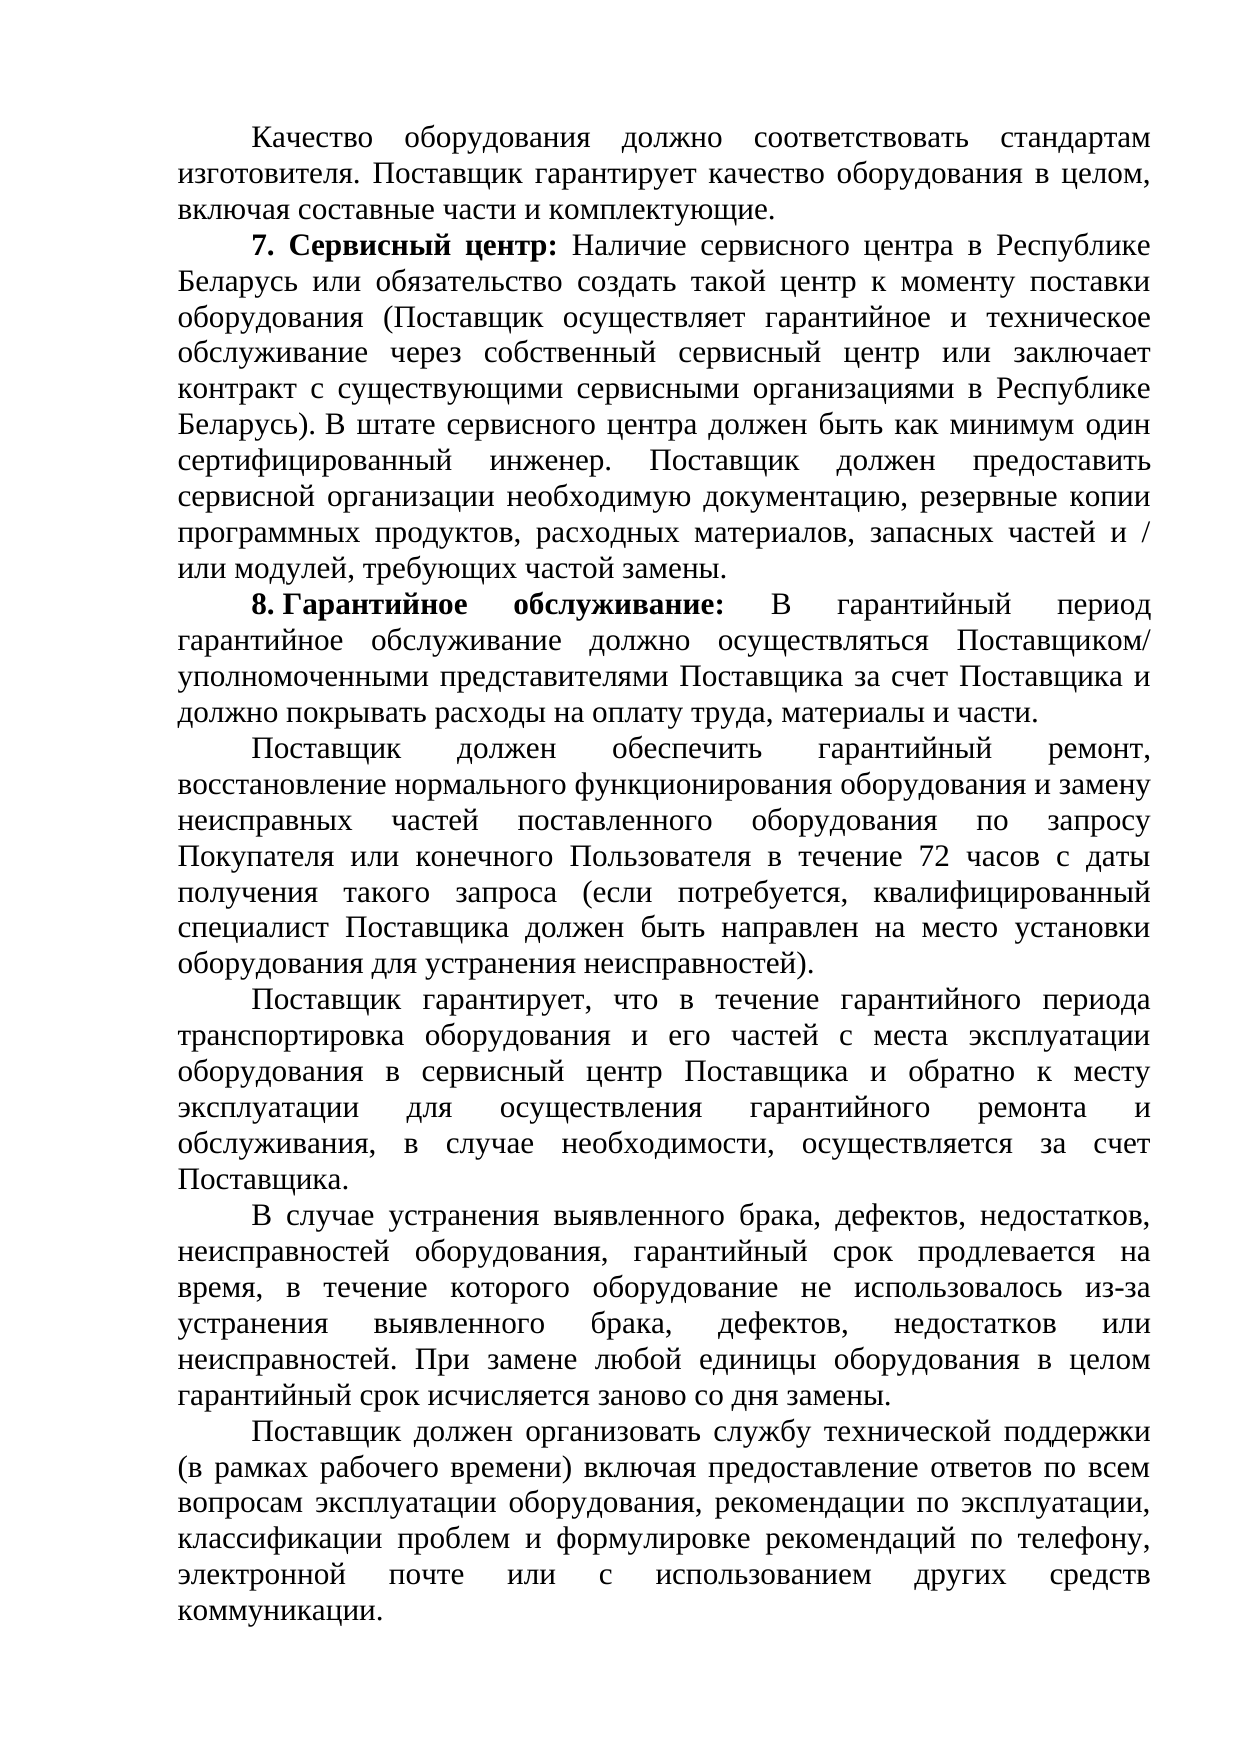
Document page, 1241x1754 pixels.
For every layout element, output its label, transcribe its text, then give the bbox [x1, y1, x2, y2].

text 8. Гарантийное обслуживание: В гарантийный период гарантийное обслуживание должно осуществляться Поставщиком/ уполномоченными представителями Поставщика за счет Поставщика и должно покрывать расходы на оплату труда, материалы и части. [177, 585, 1152, 729]
text Поставщик должен обеспечить гарантийный ремонт, восстановление нормального функционирования оборудования и замену неисправных частей поставленного оборудования по запросу Покупателя или конечного Пользователя в течение 72 часов с даты получения такого запроса (если потребуется, квалифицированный специалист Поставщика должен быть направлен на место установки оборудования для устранения неисправностей). [177, 729, 1152, 981]
text Поставщик должен организовать службу технической поддержки (в рамках рабочего времени) включая предоставление ответов по всем вопросам эксплуатации оборудования, рекомендации по эксплуатации, классификации проблем и формулировке рекомендаций по телефону, электронной почте или с использованием других средств коммуникации. [177, 1412, 1152, 1627]
text Поставщик гарантирует, что в течение гарантийного периода транспортировка оборудования и его частей с места эксплуатации оборудования в сервисный центр Поставщика и обратно к месту эксплуатации для осуществления гарантийного ремонта и обслуживания, в случае необходимости, осуществляется за счет Поставщика. [177, 981, 1152, 1196]
text В случае устранения выявленного брака, дефектов, недостатков, неисправностей оборудования, гарантийный срок продлевается на время, в течение которого оборудование не использовалось из-за устранения выявленного брака, дефектов, недостатков или неисправностей. При замене любой единицы оборудования в целом гарантийный срок исчисляется заново со дня замены. [177, 1196, 1152, 1412]
text Качество оборудования должно соответствовать стандартам изготовителя. Поставщик гарантирует качество оборудования в целом, включая составные части и комплектующие. [177, 118, 1152, 226]
text 7. Сервисный центр: Наличие сервисного центра в Республике Беларусь или обязательство создать такой центр к моменту поставки оборудования (Поставщик осуществляет гарантийное и техническое обслуживание через собственный сервисный центр или заключает контракт с существующими сервисными организациями в Республике Беларусь). В штате сервисного центра должен быть как минимум один сертифицированный инженер. Поставщик должен предоставить сервисной организации необходимую документацию, резервные копии программных продуктов, расходных материалов, запасных частей и / или модулей, требующих частой замены. [177, 226, 1152, 585]
